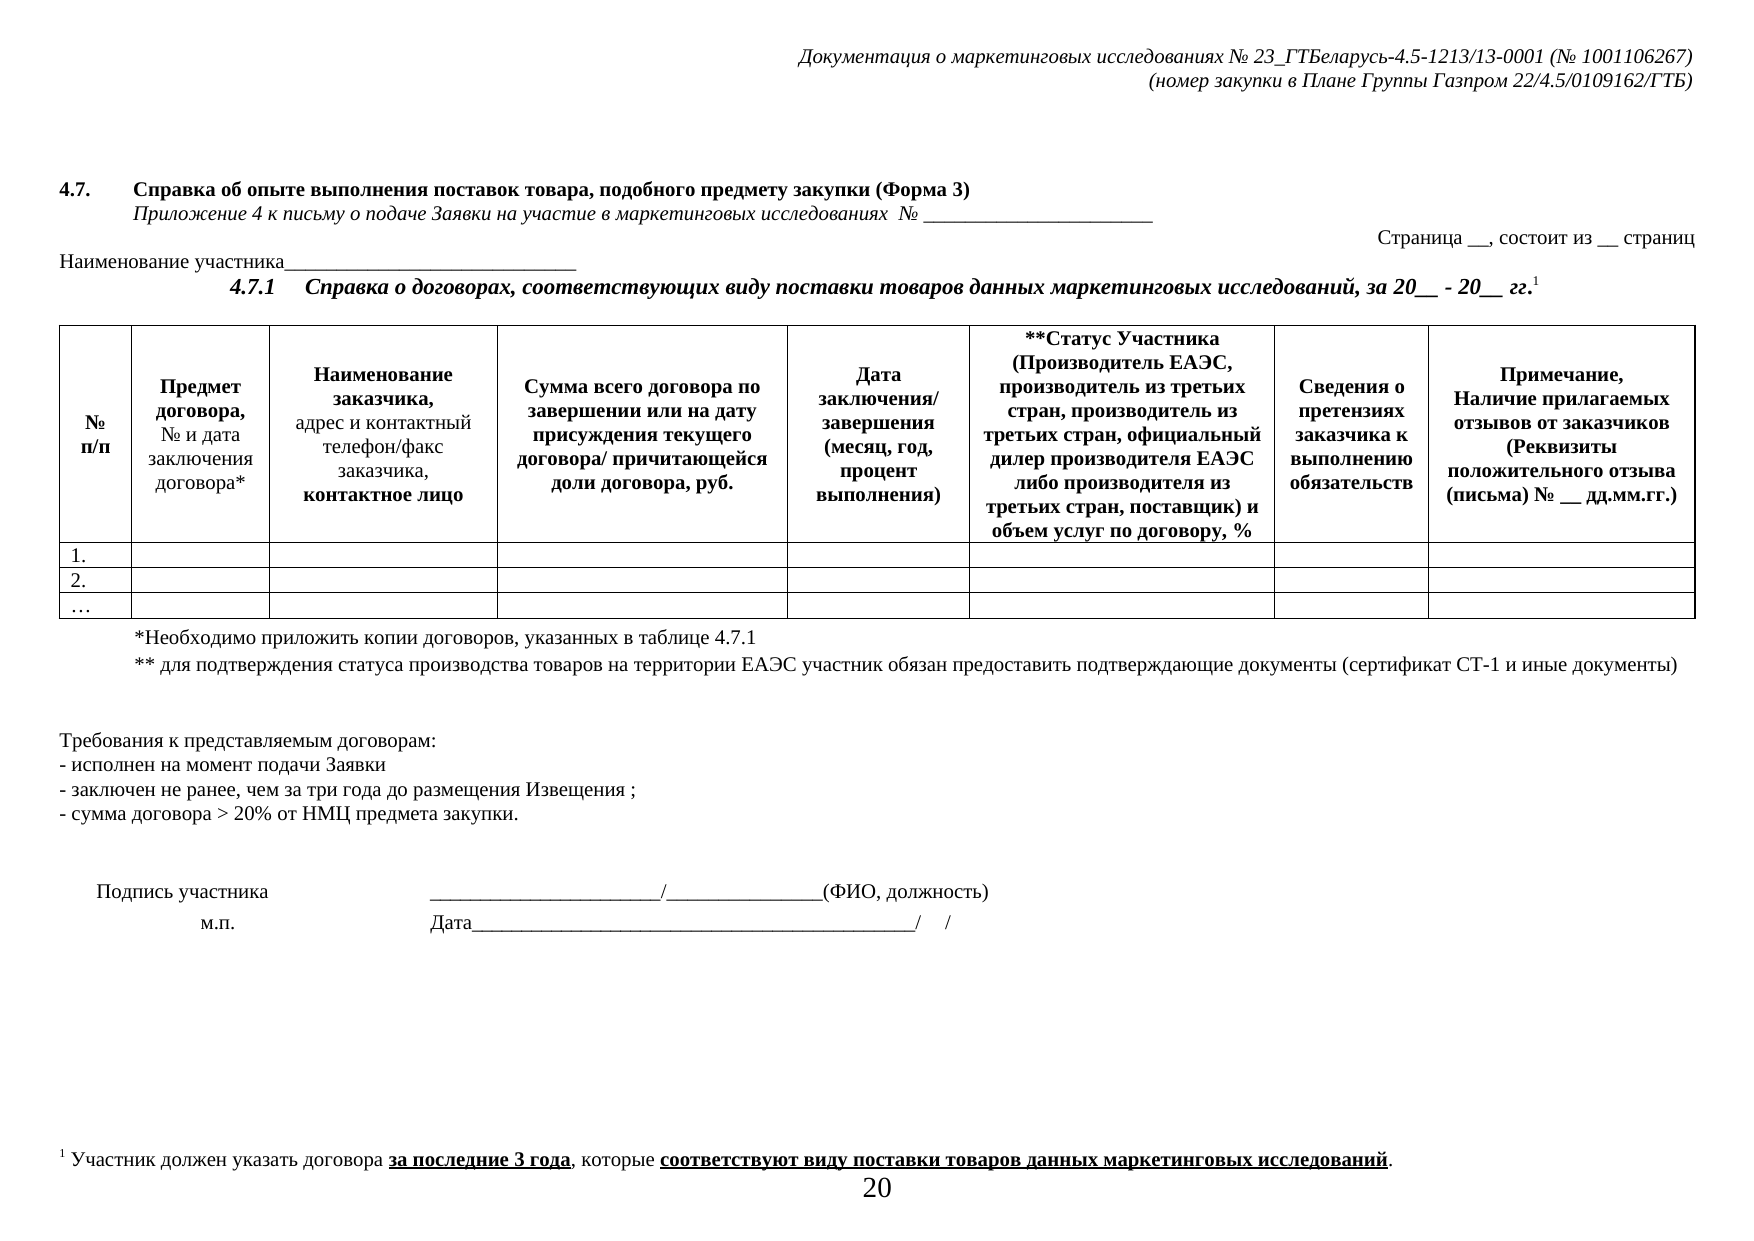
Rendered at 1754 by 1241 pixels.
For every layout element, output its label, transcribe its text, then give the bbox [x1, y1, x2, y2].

table_cell 1. [60, 543, 131, 567]
text Страница __, состоит из __ страниц [59, 225, 1695, 249]
table_cell [1275, 543, 1428, 567]
list *Необходимо приложить копии договоров, указанных в таблице 4.7.1 [134, 625, 1695, 649]
table_cell [270, 543, 497, 567]
table_header **Статус Участника (Производитель ЕАЭС, производитель из третьих стран, производитель из третьих стран, официальный дилер производителя ЕАЭС либо производителя из третьих стран, поставщик) и объем услуг по договору, % [970, 326, 1274, 542]
text - исполнен на момент подачи Заявки [59, 752, 1695, 776]
list ** для подтверждения статуса производства товаров на территории ЕАЭС участник обязан предоставить подтверждающие документы (сертификат СТ-1 и иные документы) [134, 652, 1695, 676]
text Требования к представляемым договорам: [59, 728, 1695, 752]
table_header Дата заключения/ завершения (месяц, год, процент выполнения) [788, 326, 969, 542]
table_cell [970, 593, 1274, 617]
table_cell [132, 568, 269, 592]
table_cell [132, 593, 269, 617]
table_cell [270, 593, 497, 617]
table_cell [1429, 543, 1694, 567]
list Справка о договорах, соответствующих виду поставки товаров данных маркетинговых исследований, за 20__ - 20__ гг. [74, 273, 1695, 300]
table_cell [498, 593, 787, 617]
table_header Примечание, Наличие прилагаемых отзывов от заказчиков (Реквизиты положительного отзыва (письма) № __ дд.мм.гг.) [1429, 326, 1694, 542]
table_cell [788, 568, 969, 592]
table_header Сведения о претензиях заказчика к выполнению обязательств [1275, 326, 1428, 542]
list Справка об опыте выполнения поставок товара, подобного предмету закупки (Форма 3) [59, 177, 1695, 201]
table_cell [132, 543, 269, 567]
table_header Предмет договора, № и дата заключения договора* [132, 326, 269, 542]
table_cell [1275, 568, 1428, 592]
table_cell [498, 543, 787, 567]
table_cell [970, 568, 1274, 592]
table_cell [498, 568, 787, 592]
text м.п. Дата / / [96, 909, 1695, 934]
table_cell [1429, 568, 1694, 592]
table_cell [1275, 593, 1428, 617]
table_cell [970, 543, 1274, 567]
table_cell [270, 568, 497, 592]
text - заключен не ранее, чем за три года до размещения Извещения ; [59, 776, 1695, 801]
table_cell [788, 543, 969, 567]
text Приложение 4 к письму о подаче Заявки на участие в маркетинговых исследованиях № ______________________ [59, 201, 1695, 225]
table_header Наименование заказчика, адрес и контактный телефон/факс заказчика, контактное лицо [270, 326, 497, 542]
text Подпись участника /_______________(ФИО, должность) [96, 879, 1695, 903]
text - сумма договора > 20% от НМЦ предмета закупки. [59, 801, 1695, 824]
table_cell 2. [60, 568, 131, 592]
table_header № п/п [60, 326, 131, 542]
table_cell [788, 593, 969, 617]
text Наименование участника____________________________ [59, 249, 1695, 273]
table_cell … [60, 593, 131, 617]
table_header Сумма всего договора по завершении или на дату присуждения текущего договора/ причитающейся доли договора, руб. [498, 326, 787, 542]
table_cell [1429, 593, 1694, 617]
